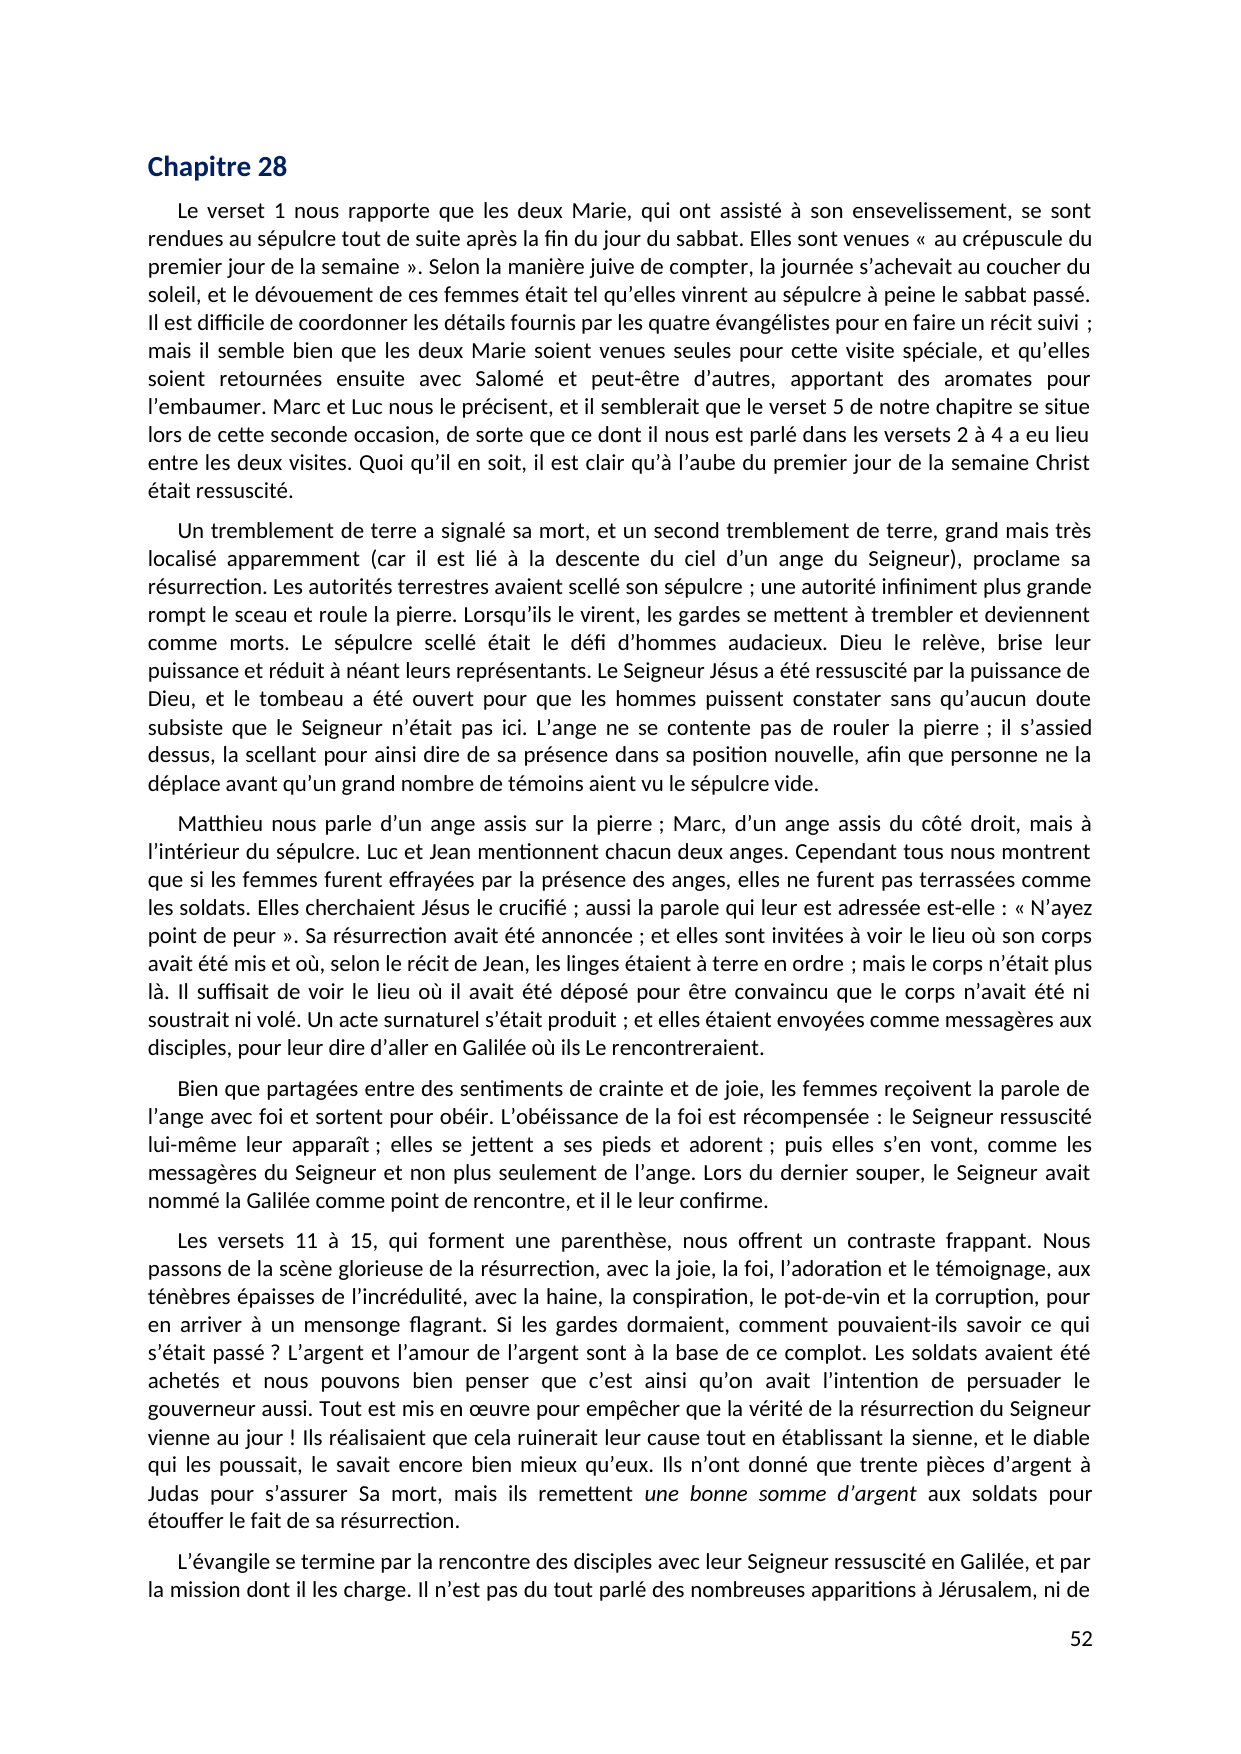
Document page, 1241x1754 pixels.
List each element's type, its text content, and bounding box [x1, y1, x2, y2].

text Un tremblement de terre a signalé sa mort, et un second tremblement de terre, grand mais très localisé apparemment (car il est lié à la descente du ciel d’un ange du Seigneur), proclame sa résurrection. Les autorités terrestres avaient scellé son sépulcre ; une autorité infiniment plus grande rompt le sceau et roule la pierre. Lorsqu’ils le virent, les gardes se mettent à trembler et deviennent comme morts. Le sépulcre scellé était le défi d’hommes audacieux. Dieu le relève, brise leur puissance et réduit à néant leurs représentants. Le Seigneur Jésus a été ressuscité par la puissance de Dieu, et le tombeau a été ouvert pour que les hommes puissent constater sans qu’aucun doute subsiste que le Seigneur n’était pas ici. L’ange ne se contente pas de rouler la pierre ; il s’assied dessus, la scellant pour ainsi dire de sa présence dans sa position nouvelle, afin que personne ne la déplace avant qu’un grand nombre de témoins aient vu le sépulcre vide. [148, 516, 1093, 797]
text Les versets 11 à 15, qui forment une parenthèse, nous offrent un contraste frappant. Nous passons de la scène glorieuse de la résurrection, avec la joie, la foi, l’adoration et le témoignage, aux ténèbres épaisses de l’incrédulité, avec la haine, la conspiration, le pot-de-vin et la corruption, pour en arriver à un mensonge flagrant. Si les gardes dormaient, comment pouvaient-ils savoir ce qui s’était passé ? L’argent et l’amour de l’argent sont à la base de ce complot. Les soldats avaient été achetés et nous pouvons bien penser que c’est ainsi qu’on avait l’intention de persuader le gouverneur aussi. Tout est mis en œuvre pour empêcher que la vérité de la résurrection du Seigneur vienne au jour ! Ils réalisaient que cela ruinerait leur cause tout en établissant la sienne, et le diable qui les poussait, le savait encore bien mieux qu’eux. Ils n’ont donné que trente pièces d’argent à Judas pour s’assurer Sa mort, mais ils remettent une bonne somme d’argent aux soldats pour étouffer le fait de sa résurrection. [148, 1226, 1093, 1535]
text Matthieu nous parle d’un ange assis sur la pierre ; Marc, d’un ange assis du côté droit, mais à l’intérieur du sépulcre. Luc et Jean mentionnent chacun deux anges. Cependant tous nous montrent que si les femmes furent effrayées par la présence des anges, elles ne furent pas terrassées comme les soldats. Elles cherchaient Jésus le crucifié ; aussi la parole qui leur est adressée est-elle : « N’ayez point de peur ». Sa résurrection avait été annoncée ; et elles sont invitées à voir le lieu où son corps avait été mis et où, selon le récit de Jean, les linges étaient à terre en ordre ; mais le corps n’était plus là. Il suffisait de voir le lieu où il avait été déposé pour être convaincu que le corps n’avait été ni soustrait ni volé. Un acte surnaturel s’était produit ; et elles étaient envoyées comme messagères aux disciples, pour leur dire d’aller en Galilée où ils Le rencontreraient. [148, 809, 1093, 1061]
text Le verset 1 nous rapporte que les deux Marie, qui ont assisté à son ensevelissement, se sont rendues au sépulcre tout de suite après la fin du jour du sabbat. Elles sont venues « au crépuscule du premier jour de la semaine ». Selon la manière juive de compter, la journée s’achevait au coucher du soleil, et le dévouement de ces femmes était tel qu’elles vinrent au sépulcre à peine le sabbat passé. Il est difficile de coordonner les détails fournis par les quatre évangélistes pour en faire un récit suivi ; mais il semble bien que les deux Marie soient venues seules pour cette visite spéciale, et qu’elles soient retournées ensuite avec Salomé et peut-être d’autres, apportant des aromates pour l’embaumer. Marc et Luc nous le précisent, et il semblerait que le verset 5 de notre chapitre se situe lors de cette seconde occasion, de sorte que ce dont il nous est parlé dans les versets 2 à 4 a eu lieu entre les deux visites. Quoi qu’il en soit, il est clair qu’à l’aube du premier jour de la semaine Christ était ressuscité. [148, 196, 1093, 504]
text Bien que partagées entre des sentiments de crainte et de joie, les femmes reçoivent la parole de l’ange avec foi et sortent pour obéir. L’obéissance de la foi est récompensée : le Seigneur ressuscité lui-même leur apparaît ; elles se jettent a ses pieds et adorent ; puis elles s’en vont, comme les messagères du Seigneur et non plus seulement de l’ange. Lors du dernier souper, le Seigneur avait nommé la Galilée comme point de rencontre, et il le leur confirme. [148, 1074, 1093, 1214]
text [148, 1547, 1093, 1603]
subtitle Chapitre 28 [148, 148, 1093, 183]
